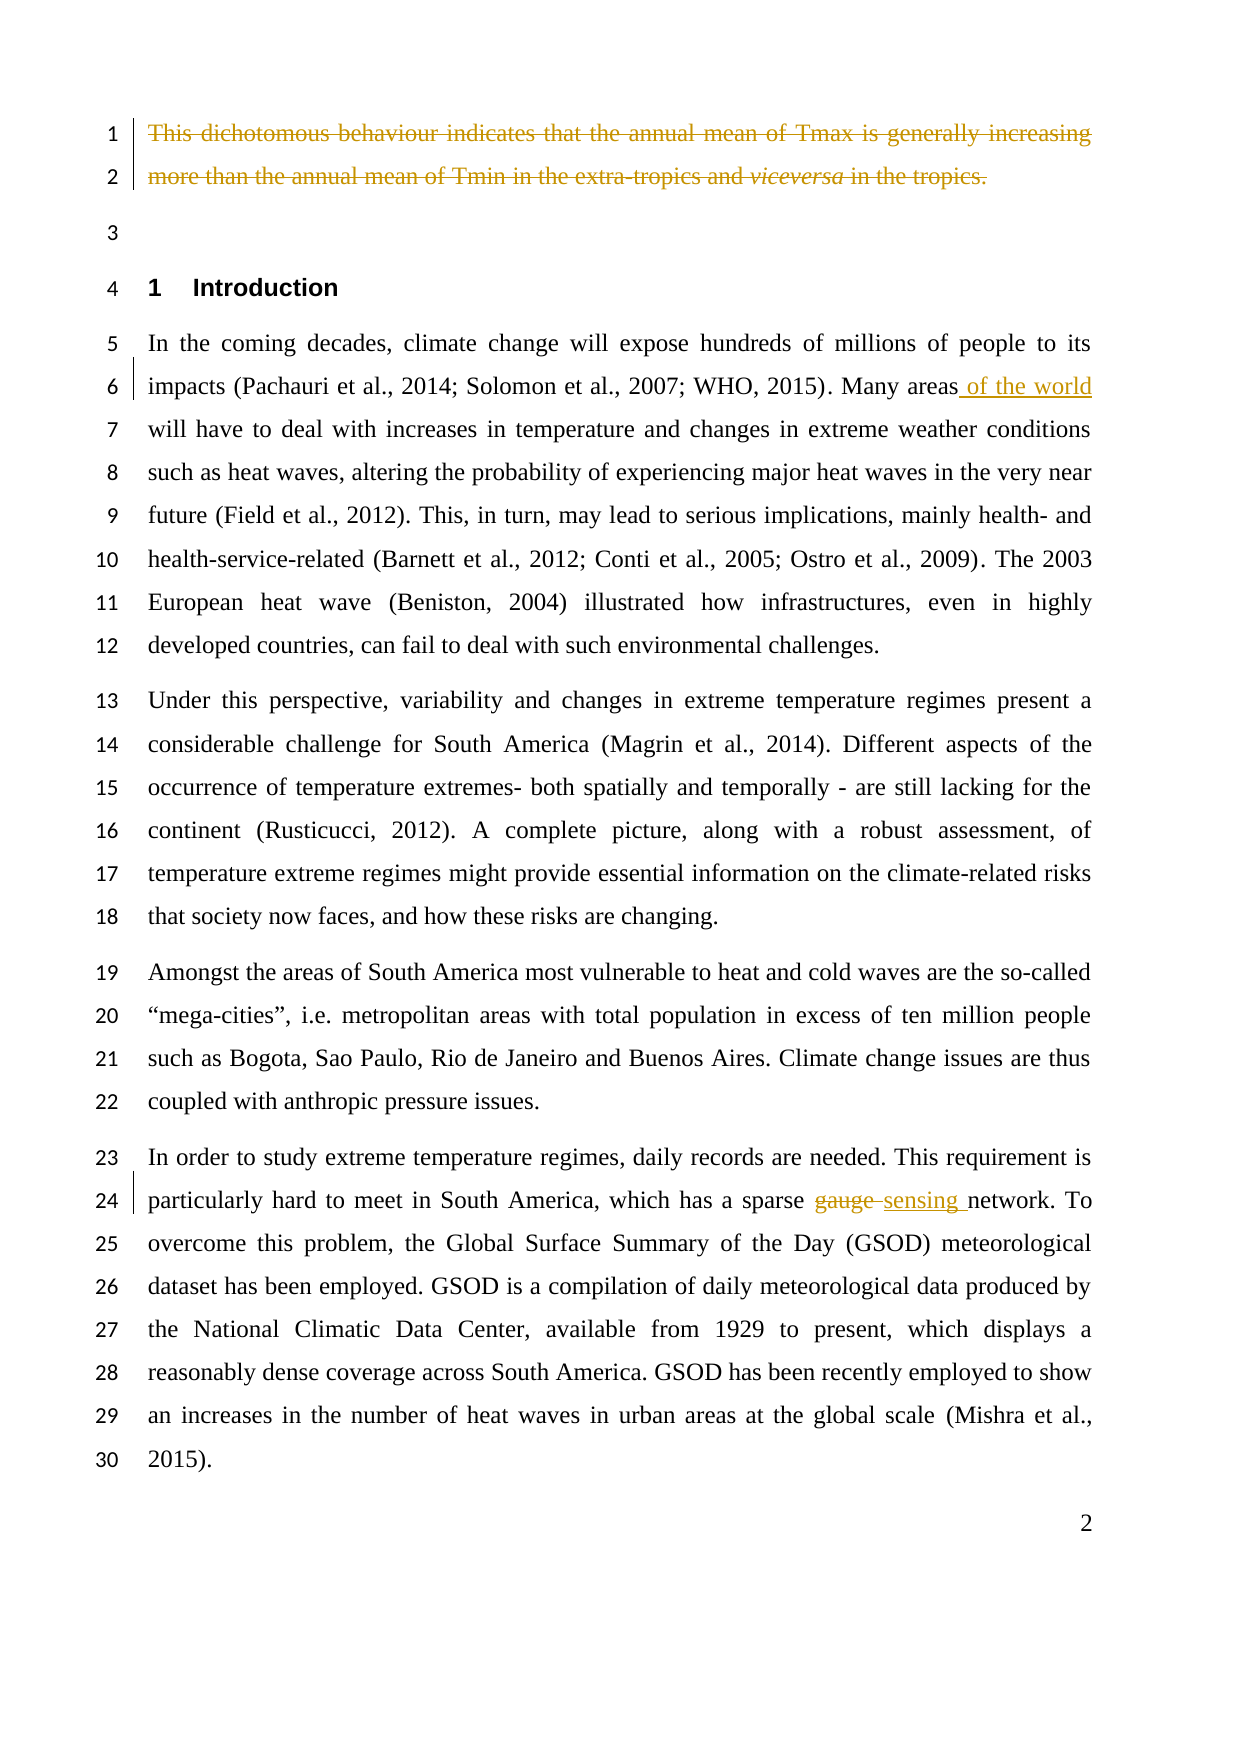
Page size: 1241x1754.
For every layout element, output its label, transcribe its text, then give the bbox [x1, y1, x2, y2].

text Amongst the areas of South America most vulnerable to heat and cold waves are the so-called “mega-cities”, i.e. metropolitan areas with total population in excess of ten million people such as Bogota, Sao Paulo, Rio de Janeiro and Buenos Aires. Climate change issues are thus coupled with anthropic pressure issues. [148, 957, 1092, 1115]
text Under this perspective, variability and changes in extreme temperature regimes present a considerable challenge for South America (Magrin et al., 2014). Different aspects of the occurrence of temperature extremes- both spatially and temporally - are still lacking for the continent (Rusticucci, 2012). A complete picture, along with a robust assessment, of temperature extreme regimes might provide essential information on the climate-related risks that society now faces, and how these risks are changing. [148, 686, 1092, 930]
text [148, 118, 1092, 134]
text In order to study extreme temperature regimes, daily records are needed. This requirement is particularly hard to meet in South America, which has a sparse network. To overcome this problem, the Global Surface Summary of the Day (GSOD) meteorological dataset has been employed. GSOD is a compilation of daily meteorological data produced by the National Climatic Data Center, available from 1929 to present, which displays a reasonably dense coverage across South America. GSOD has been recently employed to show an increases in the number of heat waves in urban areas at the global scale (Mishra et al., 2015). [148, 1142, 1092, 1472]
text In the coming decades, climate change will expose hundreds of millions of people to its impacts (Pachauri et al., 2014; Solomon et al., 2007; WHO, 2015). Many areas will have to deal with increases in temperature and changes in extreme weather conditions such as heat waves, altering the probability of experiencing major heat waves in the very near future (Field et al., 2012). This, in turn, may lead to serious implications, mainly health- and health-service-related (Barnett et al., 2012; Conti et al., 2005; Ostro et al., 2009). The 2003 European heat wave (Beniston, 2004) illustrated how infrastructures, even in highly developed countries, can fail to deal with such environmental challenges. [148, 328, 1092, 659]
subtitle Introduction [148, 272, 1092, 301]
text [148, 135, 1092, 190]
